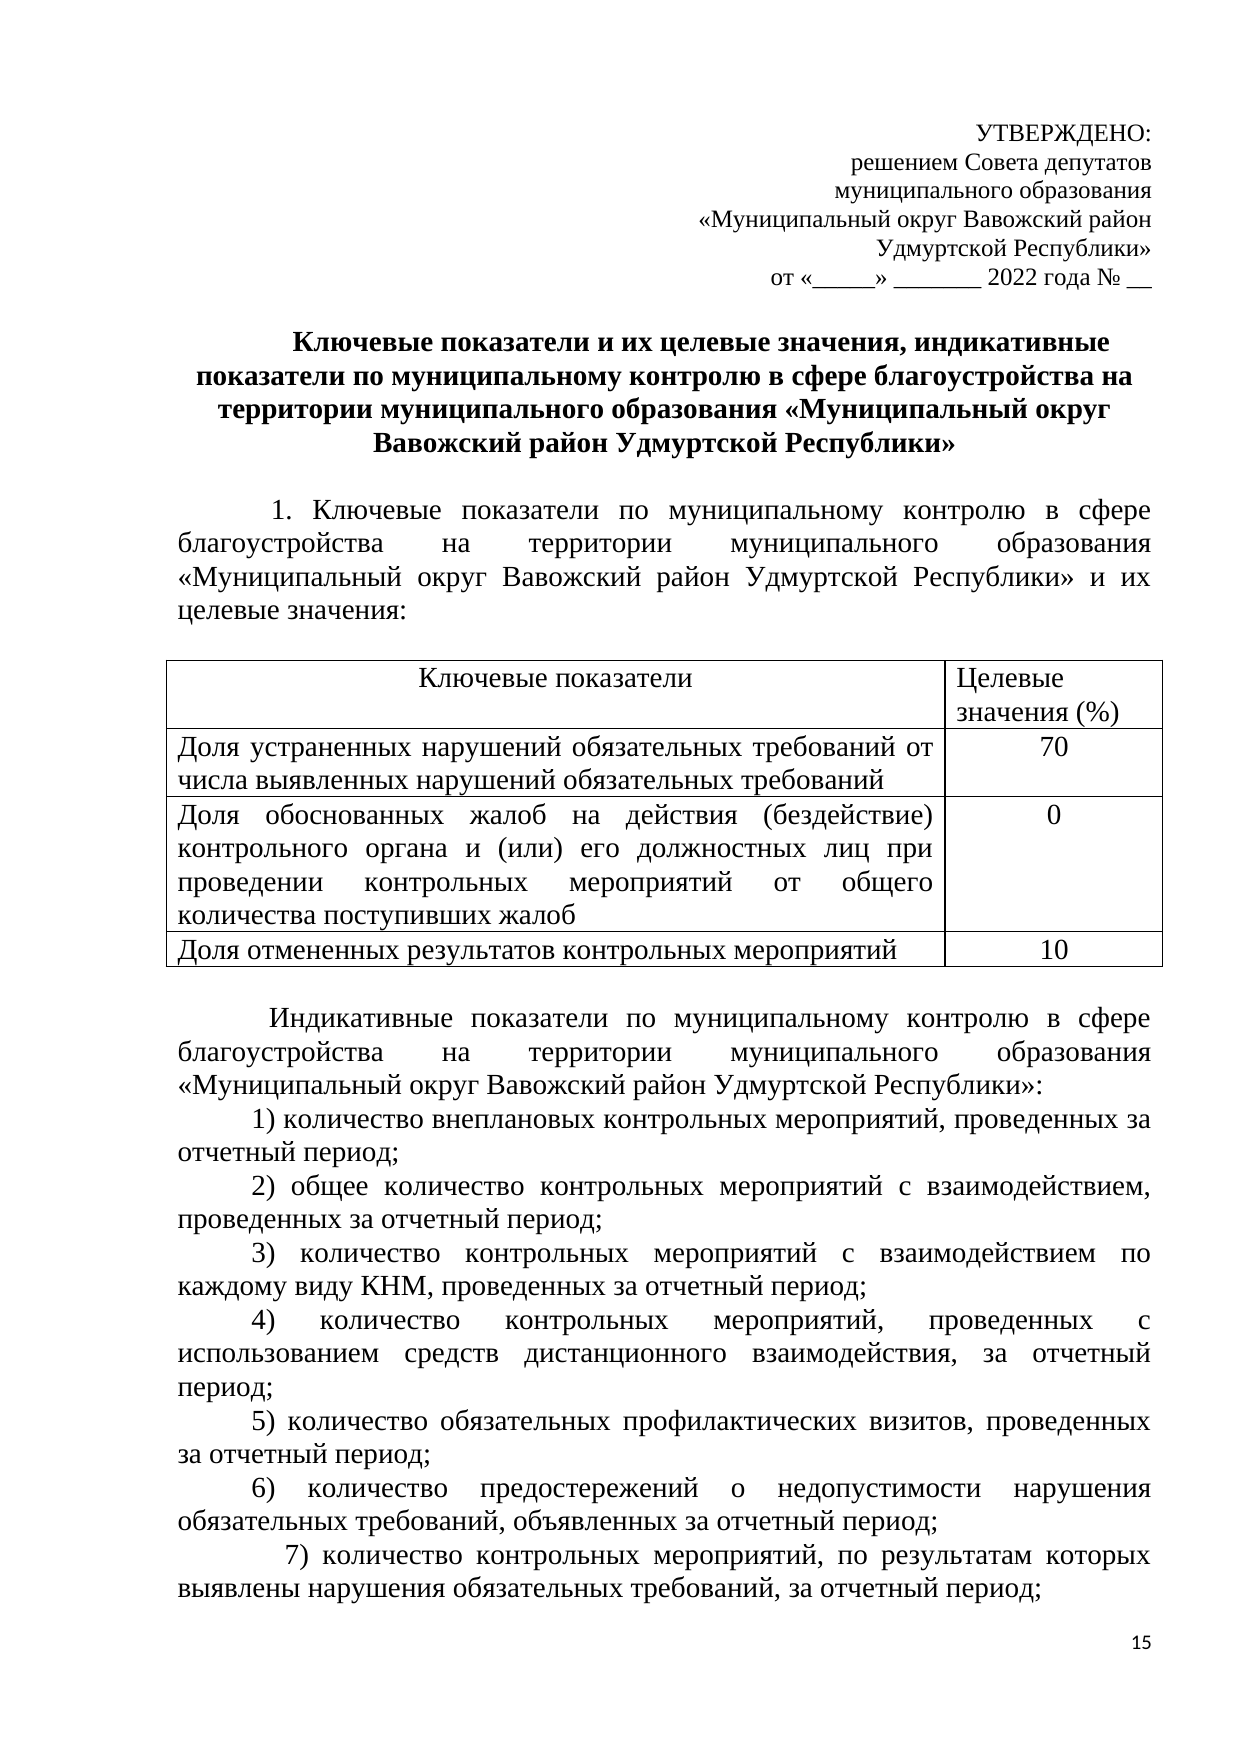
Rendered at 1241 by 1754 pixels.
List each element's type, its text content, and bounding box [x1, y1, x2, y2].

text 4) количество контрольных мероприятий, проведенных с использованием средств дистанционного взаимодействия, за отчетный период; [177, 1302, 1152, 1403]
table_cell 70 [946, 729, 1162, 796]
text от «_____» _______ 2022 года № __ [177, 262, 1152, 291]
table_header Ключевые показатели [167, 661, 944, 728]
text Удмуртской Республики» [177, 233, 1152, 262]
table_cell 0 [946, 797, 1162, 931]
text 6) количество предостережений о недопустимости нарушения обязательных требований, объявленных за отчетный период; [177, 1470, 1152, 1537]
text 1) количество внеплановых контрольных мероприятий, проведенных за отчетный период; [177, 1101, 1152, 1168]
text 7) количество контрольных мероприятий, по результатам которых выявлены нарушения обязательных требований, за отчетный период; [177, 1537, 1152, 1604]
text решением Совета депутатов [177, 147, 1152, 176]
table_cell Доля устраненных нарушений обязательных требований от числа выявленных нарушений обязательных требований [167, 729, 944, 796]
text Индикативные показатели по муниципальному контролю в сфере благоустройства на территории муниципального образования «Муниципальный округ Вавожский район Удмуртской Республики»: [177, 1000, 1152, 1101]
table_header Целевые значения (%) [946, 661, 1162, 728]
table_cell 10 [946, 932, 1162, 966]
text УТВЕРЖДЕНО: [177, 118, 1152, 147]
text «Муниципальный округ Вавожский район [177, 204, 1152, 233]
text Ключевые показатели и их целевые значения, индикативные показатели по муниципальному контролю в сфере благоустройства на территории муниципального образования «Муниципальный округ Вавожский район Удмуртской Республики» [177, 324, 1152, 458]
text муниципального образования [177, 176, 1152, 204]
text 5) количество обязательных профилактических визитов, проведенных за отчетный период; [177, 1403, 1152, 1470]
table_cell Доля отмененных результатов контрольных мероприятий [167, 932, 944, 966]
text 3) количество контрольных мероприятий с взаимодействием по каждому виду КНМ, проведенных за отчетный период; [177, 1235, 1152, 1302]
table_cell Доля обоснованных жалоб на действия (бездействие) контрольного органа и (или) его должностных лиц при проведении контрольных мероприятий от общего количества поступивших жалоб [167, 797, 944, 931]
text 2) общее количество контрольных мероприятий с взаимодействием, проведенных за отчетный период; [177, 1168, 1152, 1235]
text 1. Ключевые показатели по муниципальному контролю в сфере благоустройства на территории муниципального образования «Муниципальный округ Вавожский район Удмуртской Республики» и их целевые значения: [177, 492, 1152, 626]
